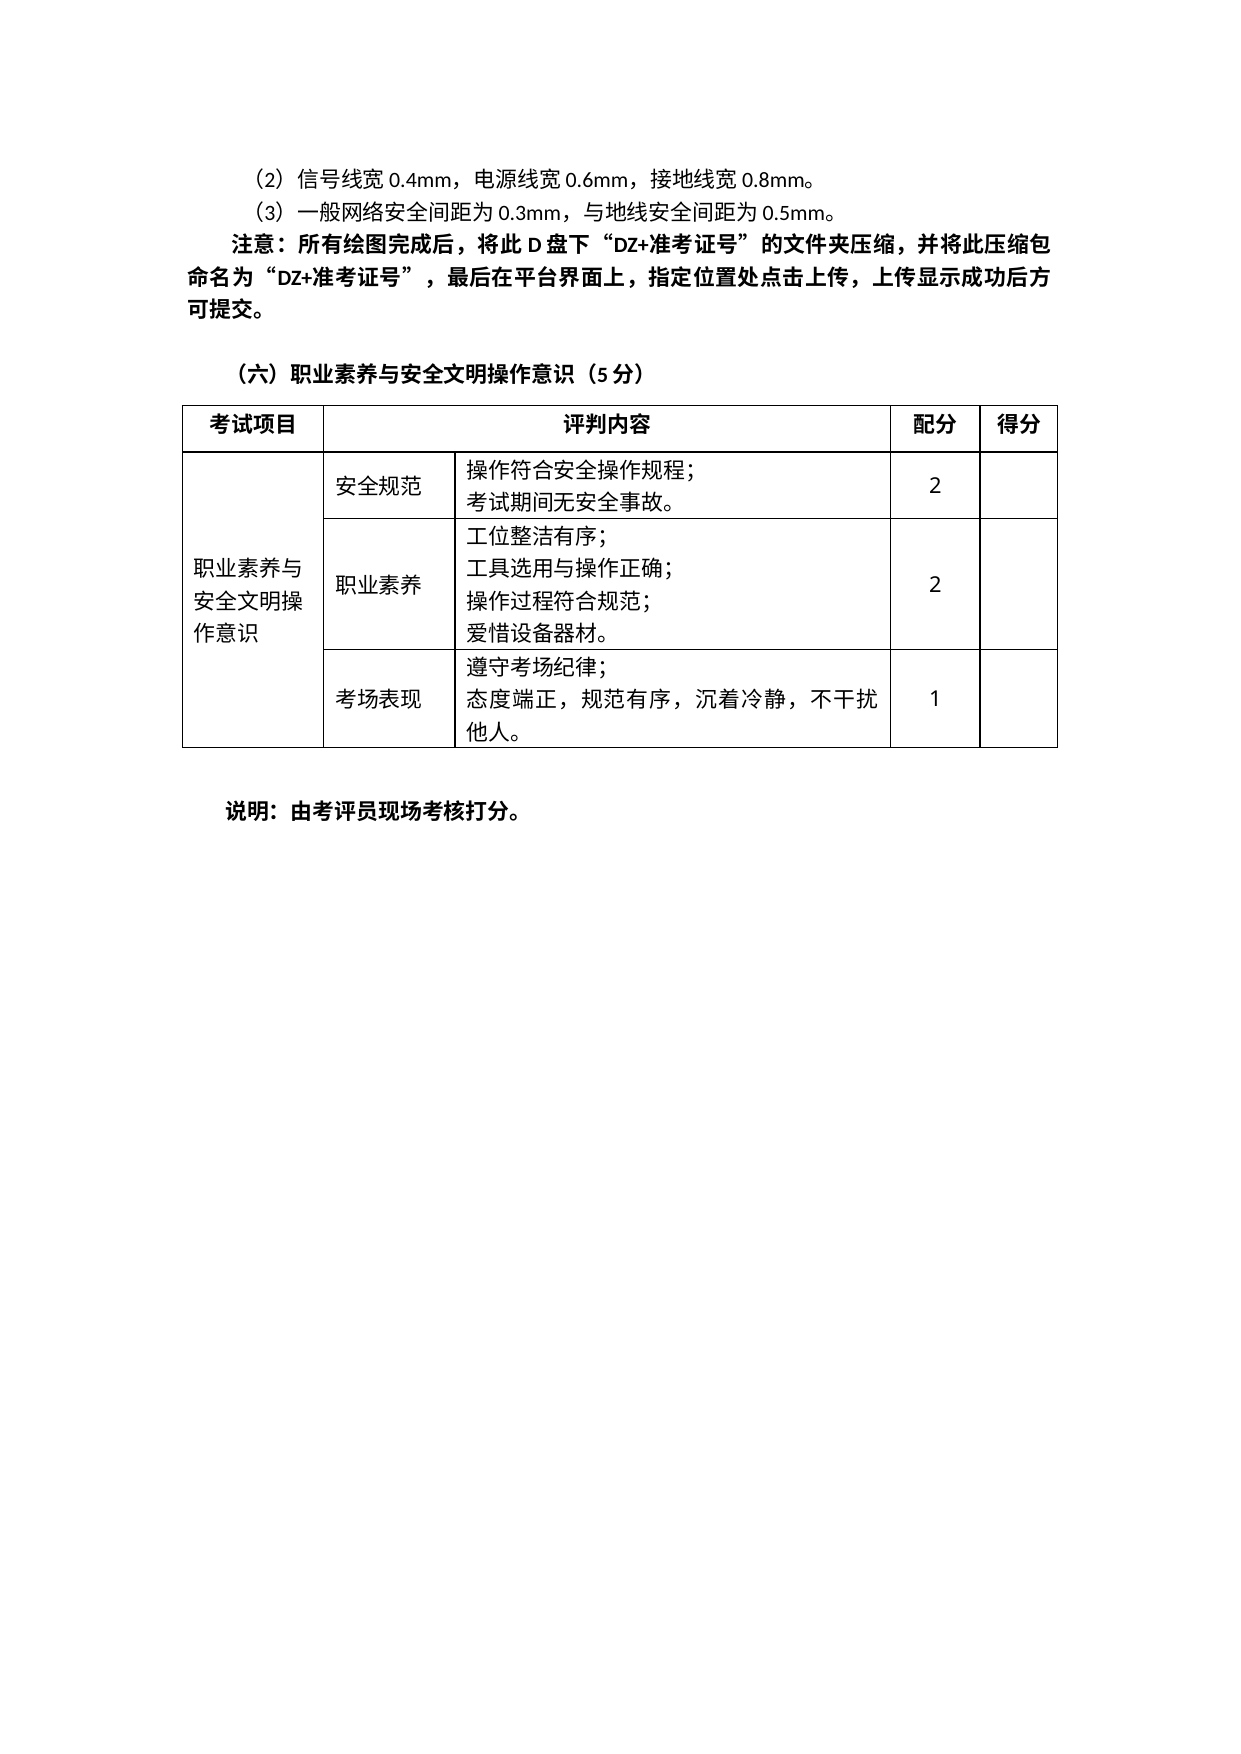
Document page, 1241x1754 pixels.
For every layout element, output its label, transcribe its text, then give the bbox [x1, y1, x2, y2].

table_cell [981, 519, 1057, 648]
table_cell [981, 453, 1057, 517]
table_cell 职业素养 [324, 519, 454, 648]
table_cell 安全规范 [324, 453, 454, 517]
table_cell 2 [891, 453, 979, 517]
text （六）职业素养与安全文明操作意识（5分） [225, 357, 1053, 389]
text 注意：所有绘图完成后，将此D盘下“DZ+准考证号”的文件夹压缩，并将此压缩包命名为“DZ+准考证号”，最后在平台界面上，指定位置处点击上传，上传显示成功后方可提交。 [187, 227, 1053, 324]
table_header 配分 [891, 406, 979, 451]
table_header 得分 [981, 406, 1057, 451]
table_cell 遵守考场纪律； 态度端正，规范有序，沉着冷静，不干扰他人。 [456, 650, 890, 747]
table_header 考试项目 [183, 406, 323, 451]
table_cell 2 [891, 519, 979, 648]
table_header 评判内容 [324, 406, 890, 451]
table_cell 1 [891, 650, 979, 747]
text （2）信号线宽0.4mm，电源线宽0.6mm，接地线宽0.8mm。 [187, 162, 1053, 194]
text 说明：由考评员现场考核打分。 [225, 794, 1053, 826]
text （3）一般网络安全间距为0.3mm，与地线安全间距为0.5mm。 [187, 194, 1053, 227]
table_cell 职业素养与安全文明操作意识 [183, 453, 323, 747]
table_cell [981, 650, 1057, 747]
table_cell 操作符合安全操作规程； 考试期间无安全事故。 [456, 453, 890, 517]
table_cell 考场表现 [324, 650, 454, 747]
table_cell 工位整洁有序； 工具选用与操作正确； 操作过程符合规范； 爱惜设备器材。 [456, 519, 890, 648]
